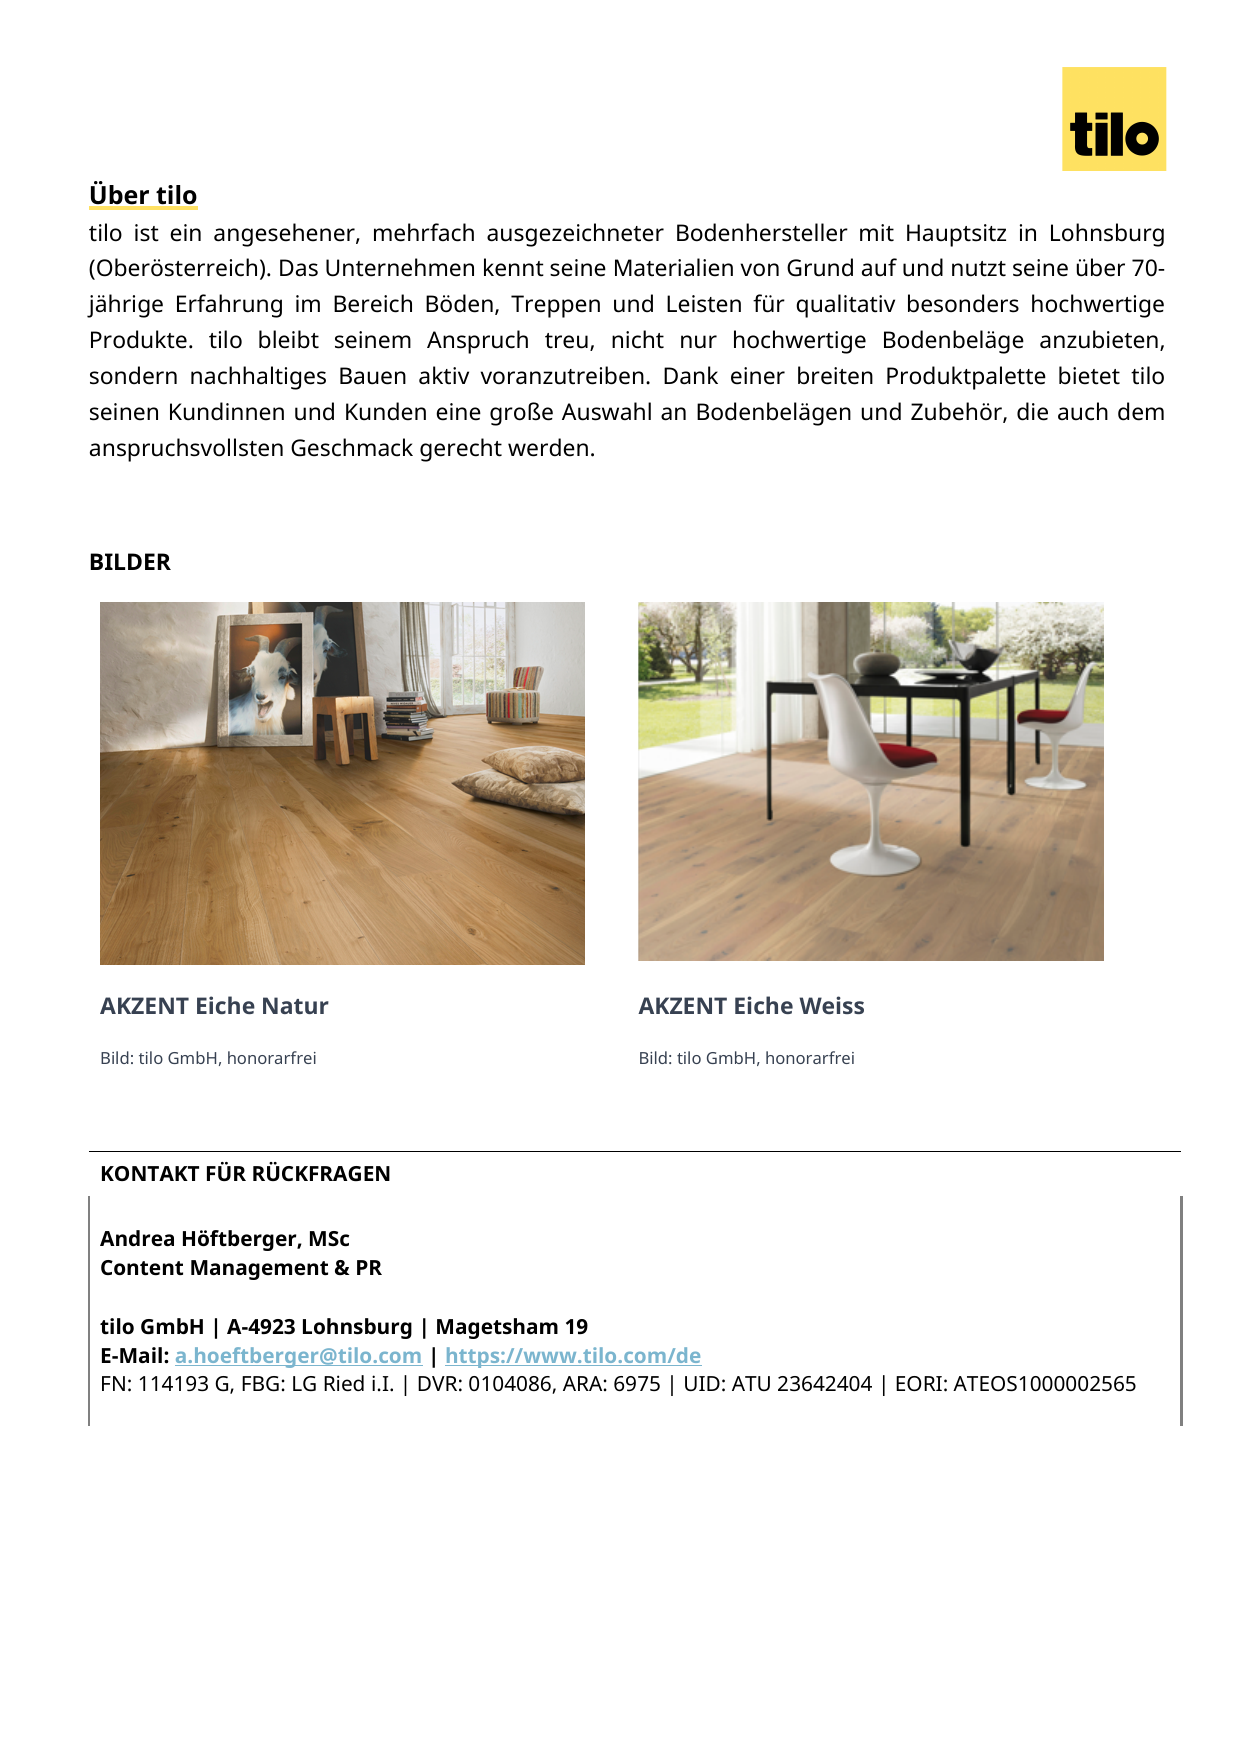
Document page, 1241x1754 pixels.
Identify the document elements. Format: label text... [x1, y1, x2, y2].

table_cell AKZENT Eiche Weiss Bild: tilo GmbH, honorarfrei [627, 990, 1166, 1094]
text BILDER [89, 546, 1167, 577]
picture [1062, 67, 1167, 171]
text Über tilo [89, 177, 1167, 211]
text tilo ist ein angesehener, mehrfach ausgezeichneter Bodenhersteller mit Hauptsitz in Lohnsburg (Oberösterreich). Das Unternehmen kennt seine Materialien von Grund auf und nutzt seine über 70-jährige Erfahrung im Bereich Böden, Treppen und Leisten für qualitativ besonders hochwertige Produkte. tilo bleibt seinem Anspruch treu, nicht nur hochwertige Bodenbeläge anzubieten, sondern nachhaltiges Bauen aktiv voranzutreiben. Dank einer breiten Produktpalette bietet tilo seinen Kundinnen und Kunden eine große Auswahl an Bodenbelägen und Zubehör, die auch dem anspruchsvollsten Geschmack gerecht werden. [89, 216, 1167, 463]
table_cell AKZENT Eiche Natur Bild: tilo GmbH, honorarfrei [89, 990, 627, 1094]
table_header [89, 603, 627, 989]
table_cell Andrea Höftberger, MSc Content Management & PR tilo GmbH | A-4923 Lohnsburg | Magetsham 19 E-Mail: a.hoeftberger@tilo.com | https://www.tilo.com/de FN: 114193 G, FBG: LG Ried i.I. | DVR: 0104086, ARA: 6975 | UID: ATU 23642404 | EORI: ATEOS1000002565 [90, 1196, 1180, 1426]
table_header [627, 603, 1166, 989]
table_header KONTAKT FÜR RÜCKFRAGEN [89, 1152, 1181, 1196]
picture [100, 602, 585, 965]
picture [638, 602, 1104, 961]
